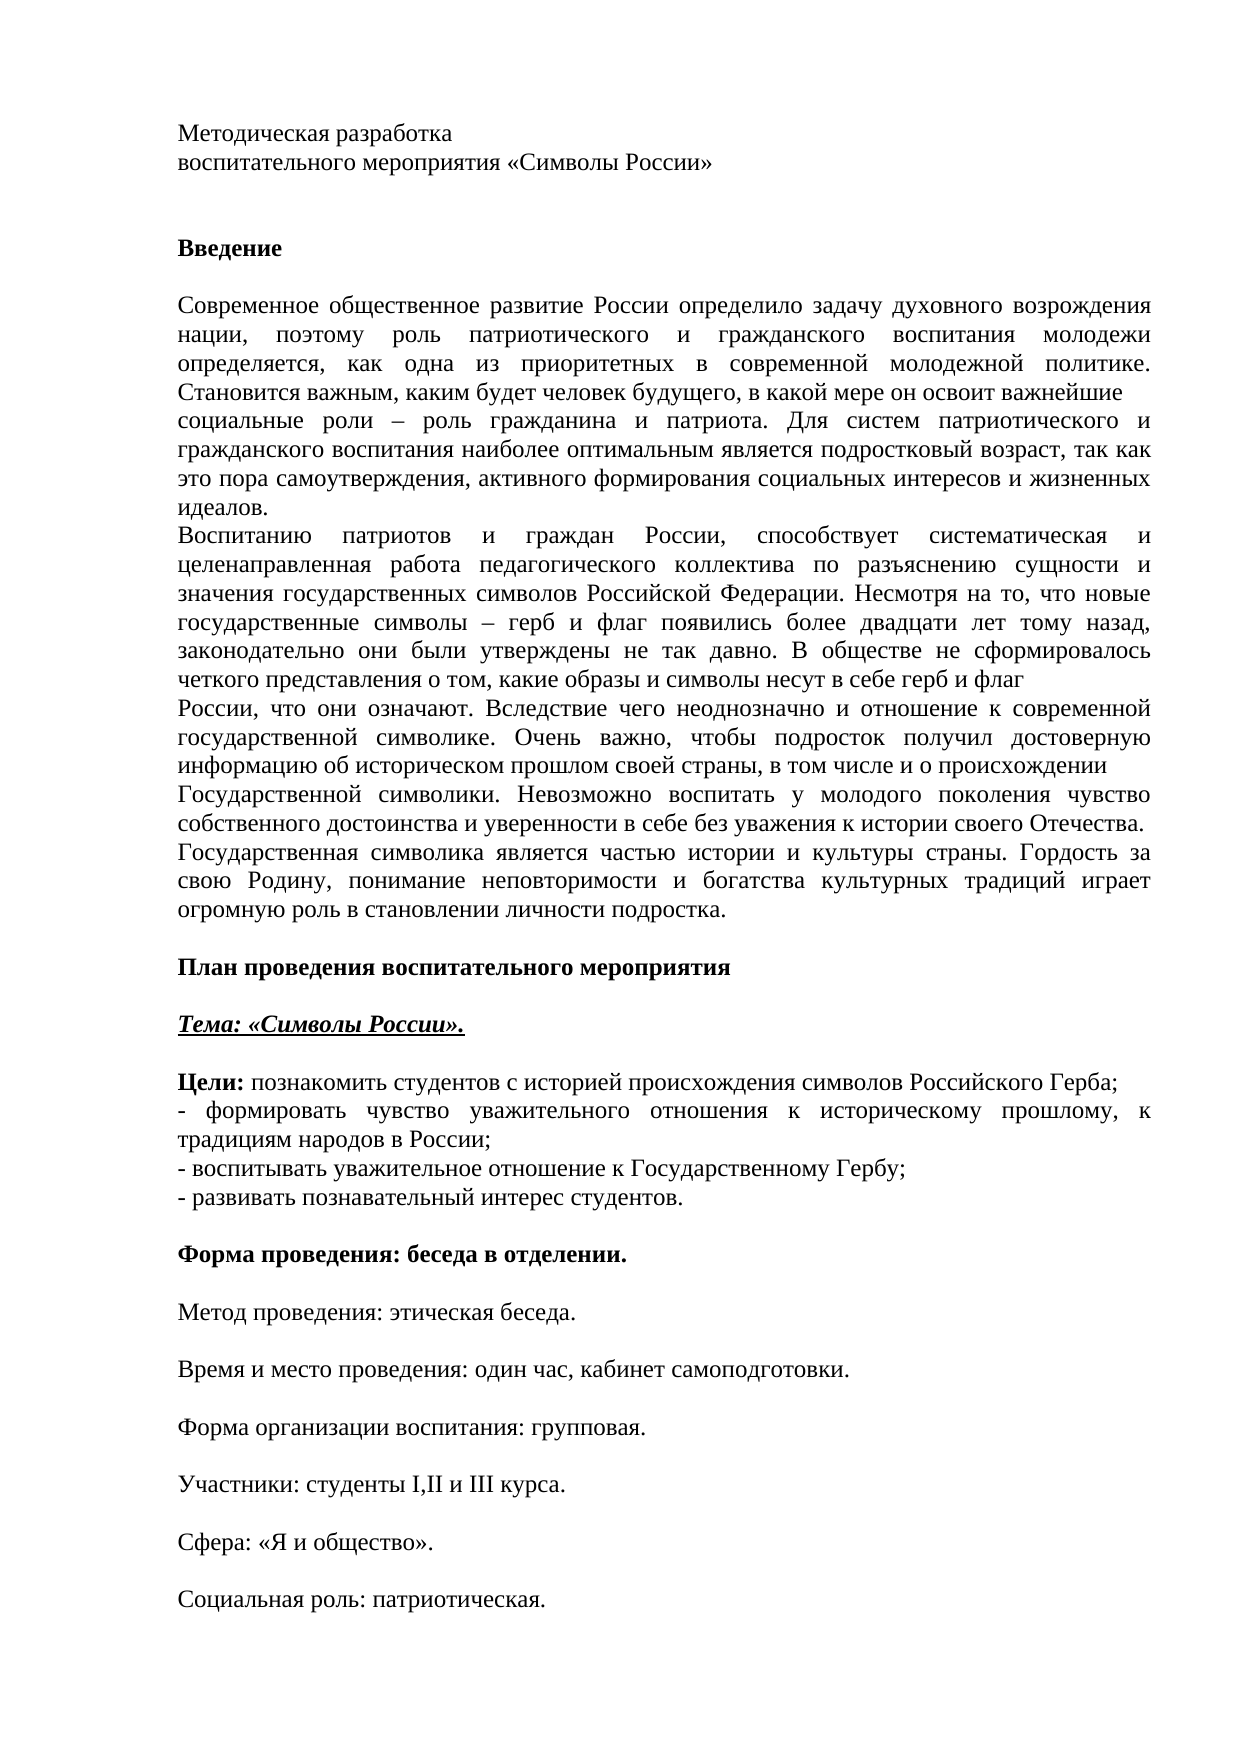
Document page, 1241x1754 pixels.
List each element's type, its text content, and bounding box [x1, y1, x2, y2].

text Введение [177, 233, 1152, 262]
text Государственная символика является частью истории и культуры страны. Гордость за свою Родину, понимание неповторимости и богатства культурных традиций играет огромную роль в становлении личности подростка. [177, 837, 1152, 923]
text Время и место проведения: один час, кабинет самоподготовки. [177, 1354, 1152, 1383]
text Сфера: «Я и общество». [177, 1527, 1152, 1556]
text Участники: студенты I,II и III курса. [177, 1469, 1152, 1498]
text Форма организации воспитания: групповая. [177, 1412, 1152, 1441]
text Государственной символики. Невозможно воспитать у молодого поколения чувство собственного достоинства и уверенности в себе без уважения к истории своего Отечества. [177, 779, 1152, 837]
text - формировать чувство уважительного отношения к историческому прошлому, к традициям народов в России; [177, 1096, 1152, 1153]
text - развивать познавательный интерес студентов. [177, 1182, 1152, 1211]
text Социальная роль: патриотическая. [177, 1584, 1152, 1613]
text Воспитанию патриотов и граждан России, способствует систематическая и целенаправленная работа педагогического коллектива по разъяснению сущности и значения государственных символов Российской Федерации. Несмотря на то, что новые государственные символы – герб и флаг появились более двадцати лет тому назад, законодательно они были утверждены не так давно. В обществе не сформировалось четкого представления о том, какие образы и символы несут в себе герб и флаг [177, 521, 1152, 693]
text Метод проведения: этическая беседа. [177, 1297, 1152, 1326]
text Форма проведения: беседа в отделении. [177, 1239, 1152, 1268]
text Методическая разработка [177, 118, 1152, 147]
text План проведения воспитательного мероприятия [177, 952, 1152, 981]
text воспитательного мероприятия «Символы России» [177, 147, 1152, 176]
text - воспитывать уважительное отношение к Государственному Гербу; [177, 1153, 1152, 1182]
text Цели: познакомить студентов с историей происхождения символов Российского Герба; [177, 1067, 1152, 1096]
text Тема: «Символы России». [177, 1009, 1152, 1038]
text России, что они означают. Вследствие чего неоднозначно и отношение к современной государственной символике. Очень важно, чтобы подросток получил достоверную информацию об историческом прошлом своей страны, в том числе и о происхождении [177, 693, 1152, 779]
text Современное общественное развитие России определило задачу духовного возрождения нации, поэтому роль патриотического и гражданского воспитания молодежи определяется, как одна из приоритетных в современной молодежной политике. Становится важным, каким будет человек будущего, в какой мере он освоит важнейшие [177, 291, 1152, 406]
text социальные роли – роль гражданина и патриота. Для систем патриотического и гражданского воспитания наиболее оптимальным является подростковый возраст, так как это пора самоутверждения, активного формирования социальных интересов и жизненных идеалов. [177, 406, 1152, 521]
